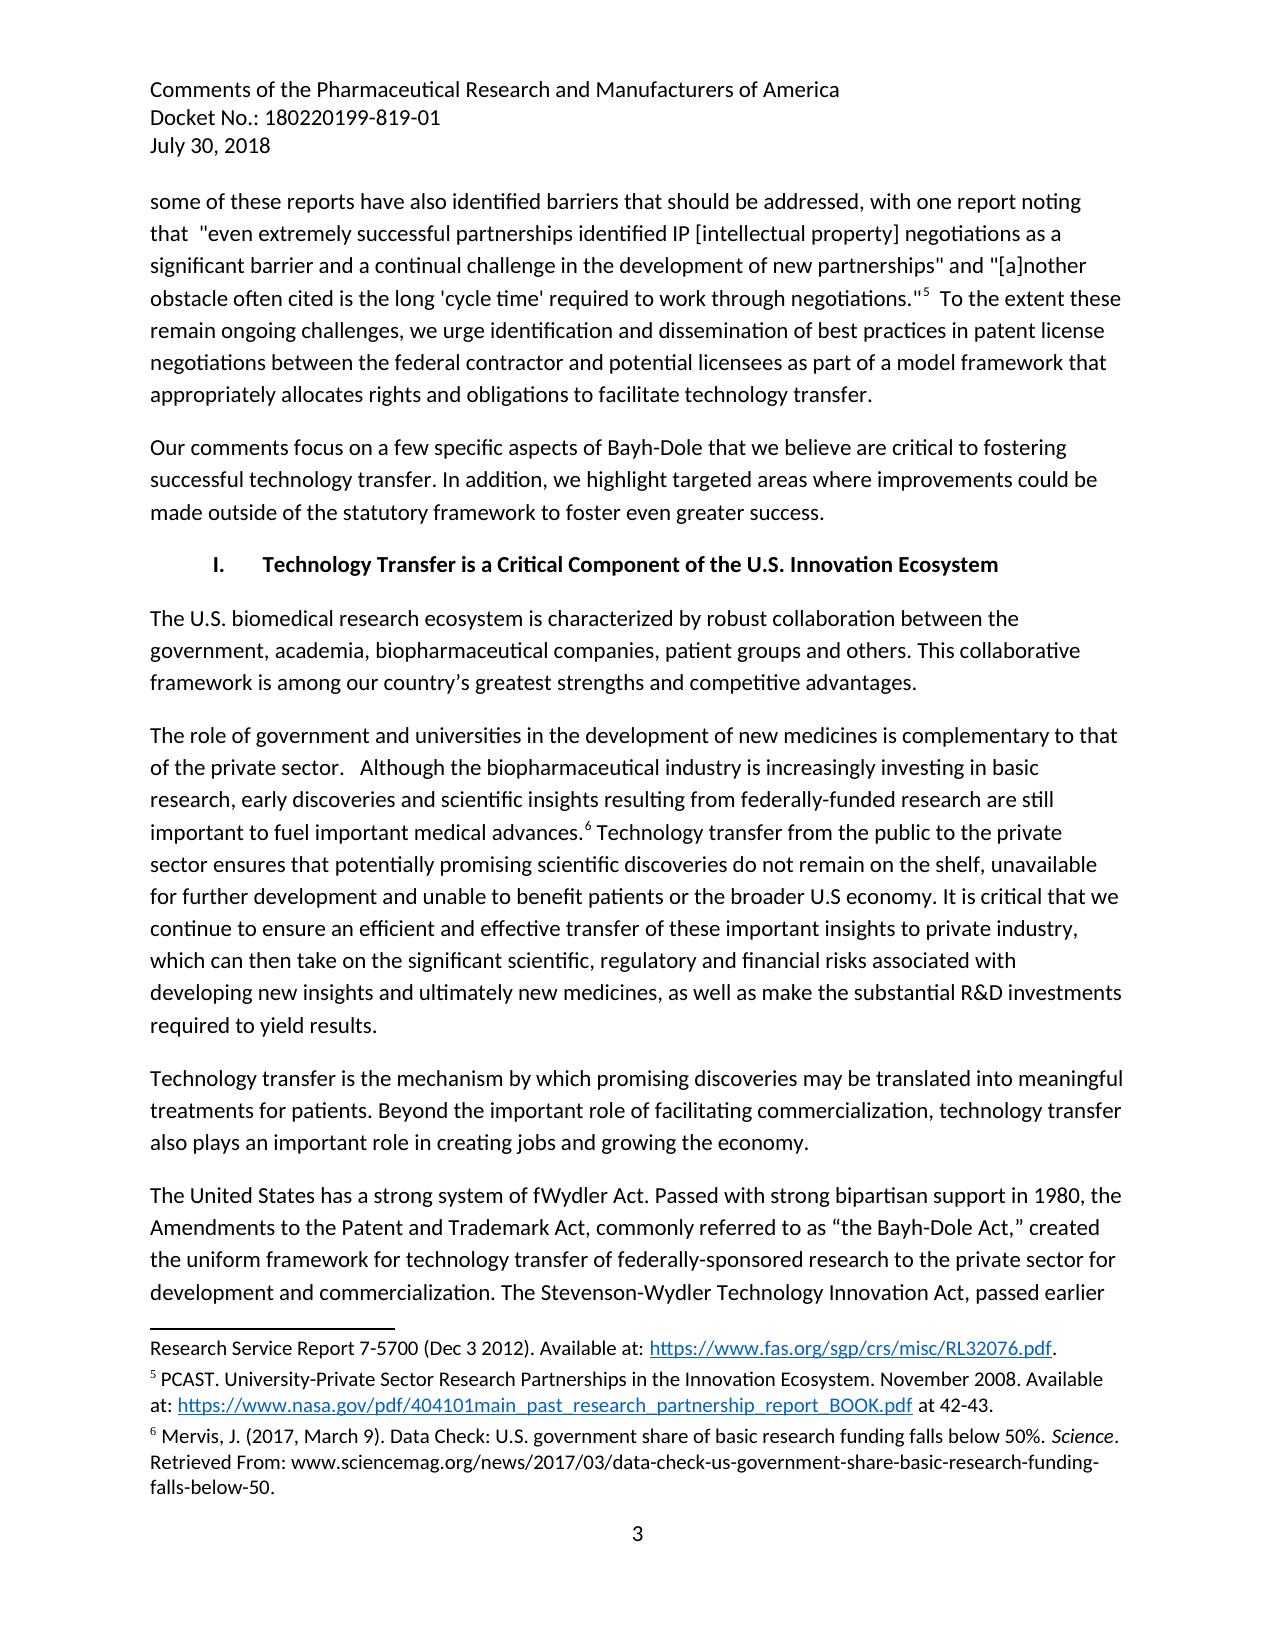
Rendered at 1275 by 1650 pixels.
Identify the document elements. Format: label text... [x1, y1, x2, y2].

text The role of government and universities in the development of new medicines is complementary to that of the private sector. Although the biopharmaceutical industry is increasingly investing in basic research, early discoveries and scientific insights resulting from federally-funded research are still important to fuel important medical advances. Technology transfer from the public to the private sector ensures that potentially promising scientific discoveries do not remain on the shelf, unavailable for further development and unable to benefit patients or the broader U.S economy. It is critical that we continue to ensure an efficient and effective transfer of these important insights to private industry, which can then take on the significant scientific, regulatory and financial risks associated with developing new insights and ultimately new medicines, as well as make the substantial R&D investments required to yield results. [150, 721, 1125, 1039]
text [150, 1181, 1125, 1306]
list Technology Transfer is a Critical Component of the U.S. Innovation Ecosystem [225, 551, 1125, 579]
text The U.S. biomedical research ecosystem is characterized by robust collaboration between the government, academia, biopharmaceutical companies, patient groups and others. This collaborative framework is among our country’s greatest strengths and competitive advantages. [150, 604, 1125, 696]
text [150, 187, 1125, 408]
text Our comments focus on a few specific aspects of Bayh-Dole that we believe are critical to fostering successful technology transfer. In addition, we highlight targeted areas where improvements could be made outside of the statutory framework to foster even greater success. [150, 433, 1125, 526]
text Technology transfer is the mechanism by which promising discoveries may be translated into meaningful treatments for patients. Beyond the important role of facilitating commercialization, technology transfer also plays an important role in creating jobs and growing the economy. [150, 1064, 1125, 1156]
